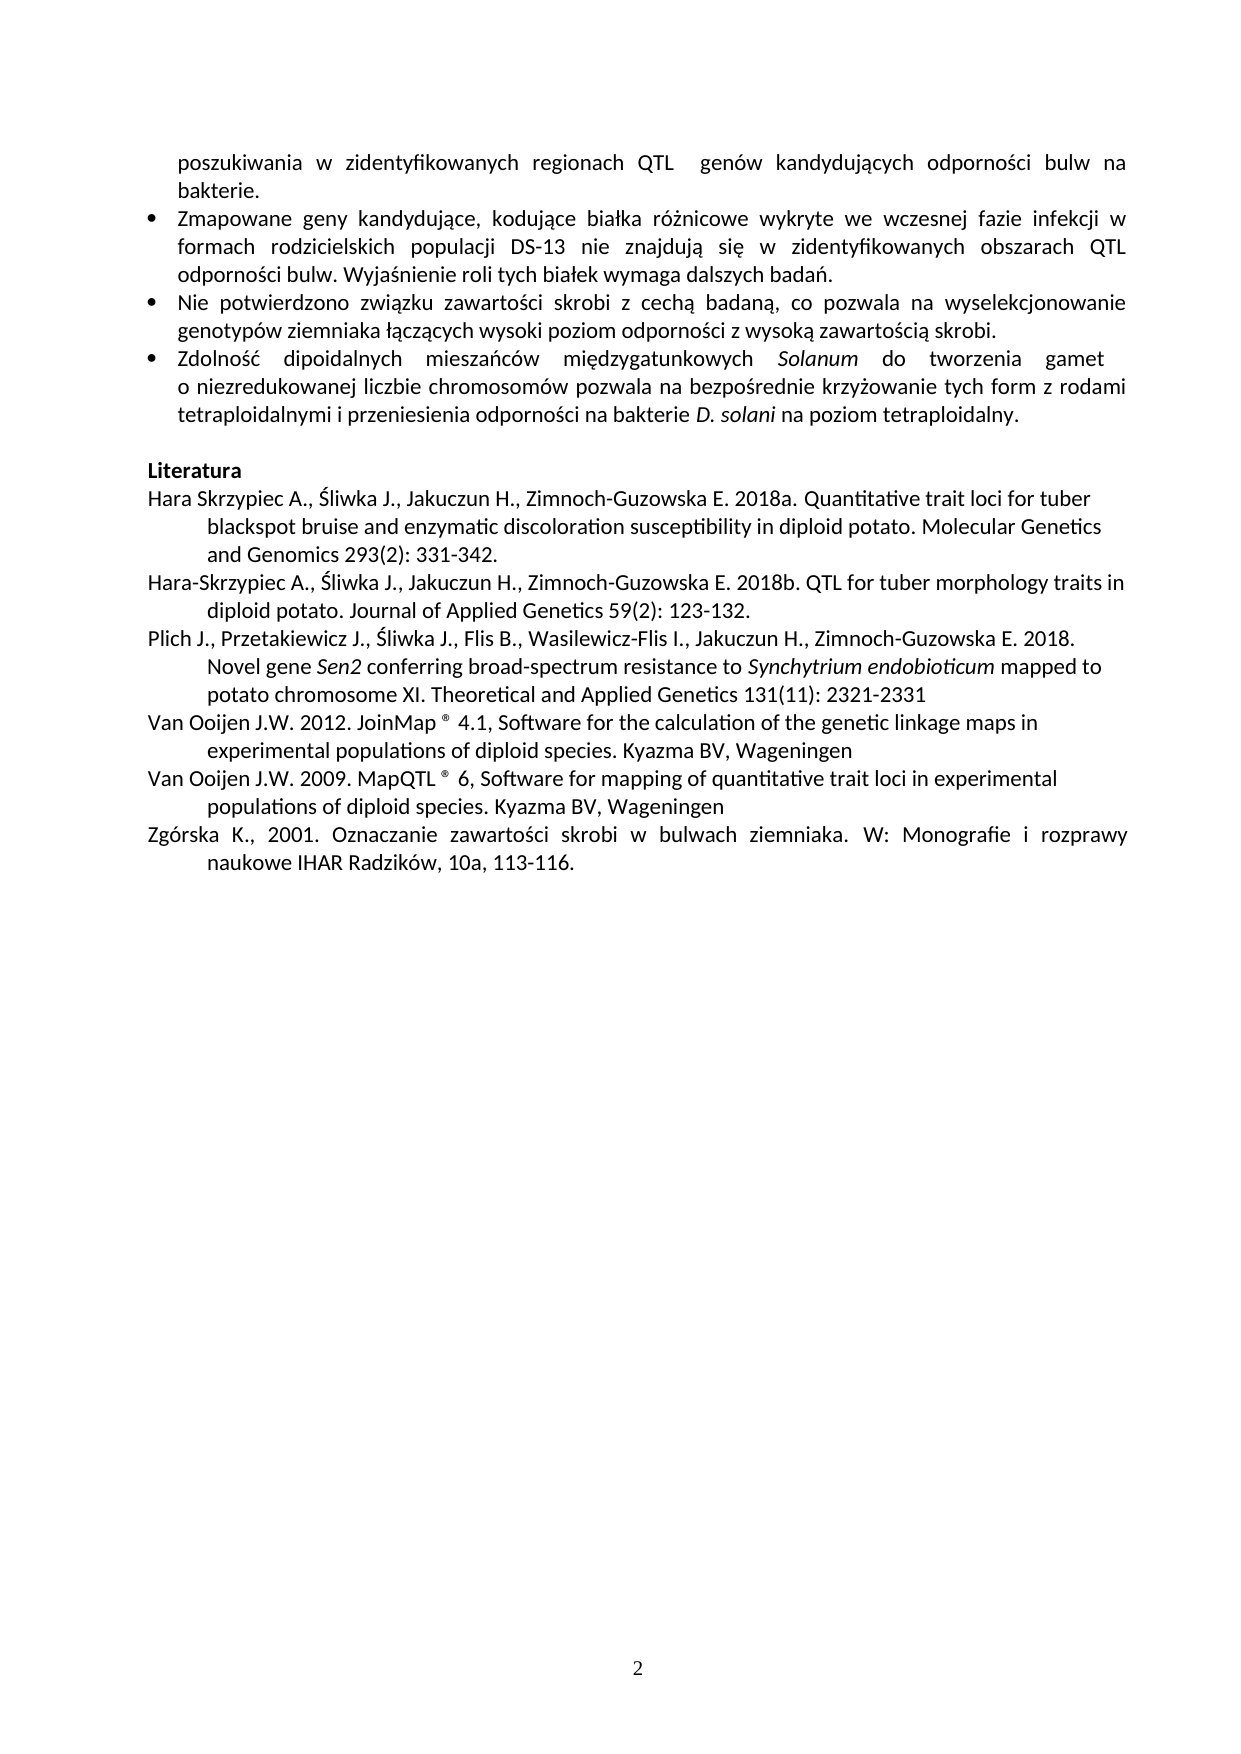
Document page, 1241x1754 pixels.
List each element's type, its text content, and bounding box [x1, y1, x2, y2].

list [148, 148, 1128, 204]
text Van Ooijen J.W. 2012. JoinMap ® 4.1, Software for the calculation of the genetic linkage maps in experimental populations of diploid species. Kyazma BV, Wageningen [148, 708, 1128, 764]
text Hara Skrzypiec A., Śliwka J., Jakuczun H., Zimnoch-Guzowska E. 2018a. Quantitative trait loci for tuber blackspot bruise and enzymatic discoloration susceptibility in diploid potato. Molecular Genetics and Genomics 293(2): 331-342. [148, 484, 1128, 568]
list Zmapowane geny kandydujące, kodujące białka różnicowe wykryte we wczesnej fazie infekcji w formach rodzicielskich populacji DS-13 nie znajdują się w zidentyfikowanych obszarach QTL odporności bulw. Wyjaśnienie roli tych białek wymaga dalszych badań. [148, 204, 1128, 288]
text Literatura [148, 456, 1128, 484]
list Nie potwierdzono związku zawartości skrobi z cechą badaną, co pozwala na wyselekcjonowanie genotypów ziemniaka łączących wysoki poziom odporności z wysoką zawartością skrobi. [148, 288, 1128, 344]
text Plich J., Przetakiewicz J., Śliwka J., Flis B., Wasilewicz-Flis I., Jakuczun H., Zimnoch-Guzowska E. 2018. Novel gene Sen2 conferring broad-spectrum resistance to Synchytrium endobioticum mapped to potato chromosome XI. Theoretical and Applied Genetics 131(11): 2321-2331 [148, 624, 1128, 708]
text Van Ooijen J.W. 2009. MapQTL ® 6, Software for mapping of quantitative trait loci in experimental populations of diploid species. Kyazma BV, Wageningen [148, 764, 1128, 820]
list Zdolność dipoidalnych mieszańców międzygatunkowych Solanum do tworzenia gamet o niezredukowanej liczbie chromosomów pozwala na bezpośrednie krzyżowanie tych form z rodami tetraploidalnymi i przeniesienia odporności na bakterie D. solani na poziom tetraploidalny. [148, 344, 1128, 428]
text Zgórska K., 2001. Oznaczanie zawartości skrobi w bulwach ziemniaka. W: Monografie i rozprawy naukowe IHAR Radzików, 10a, 113-116. [148, 820, 1128, 876]
text Hara-Skrzypiec A., Śliwka J., Jakuczun H., Zimnoch-Guzowska E. 2018b. QTL for tuber morphology traits in diploid potato. Journal of Applied Genetics 59(2): 123-132. [148, 568, 1128, 624]
